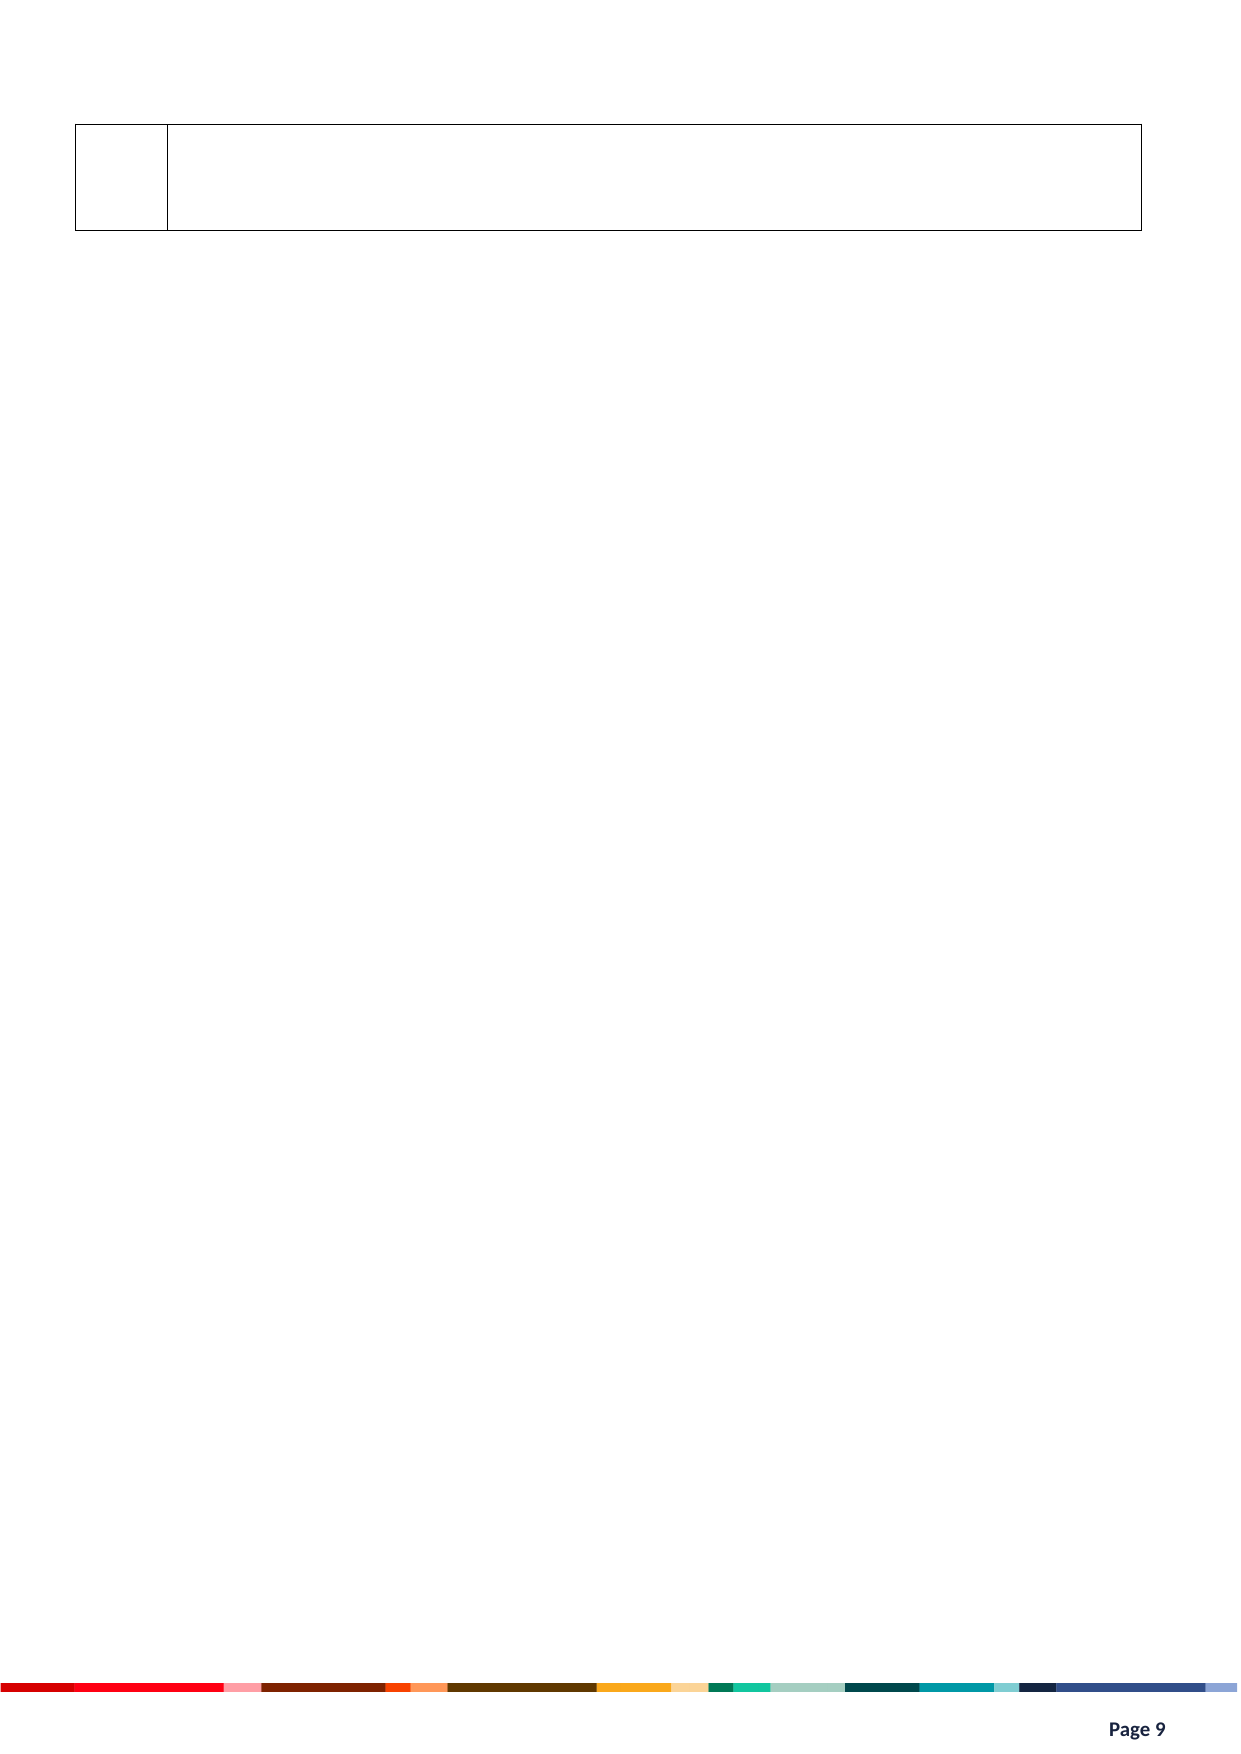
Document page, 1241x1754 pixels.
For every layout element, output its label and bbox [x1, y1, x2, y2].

table_cell [168, 125, 1141, 230]
table_cell [76, 125, 167, 230]
picture [0, 1683, 1236, 1692]
